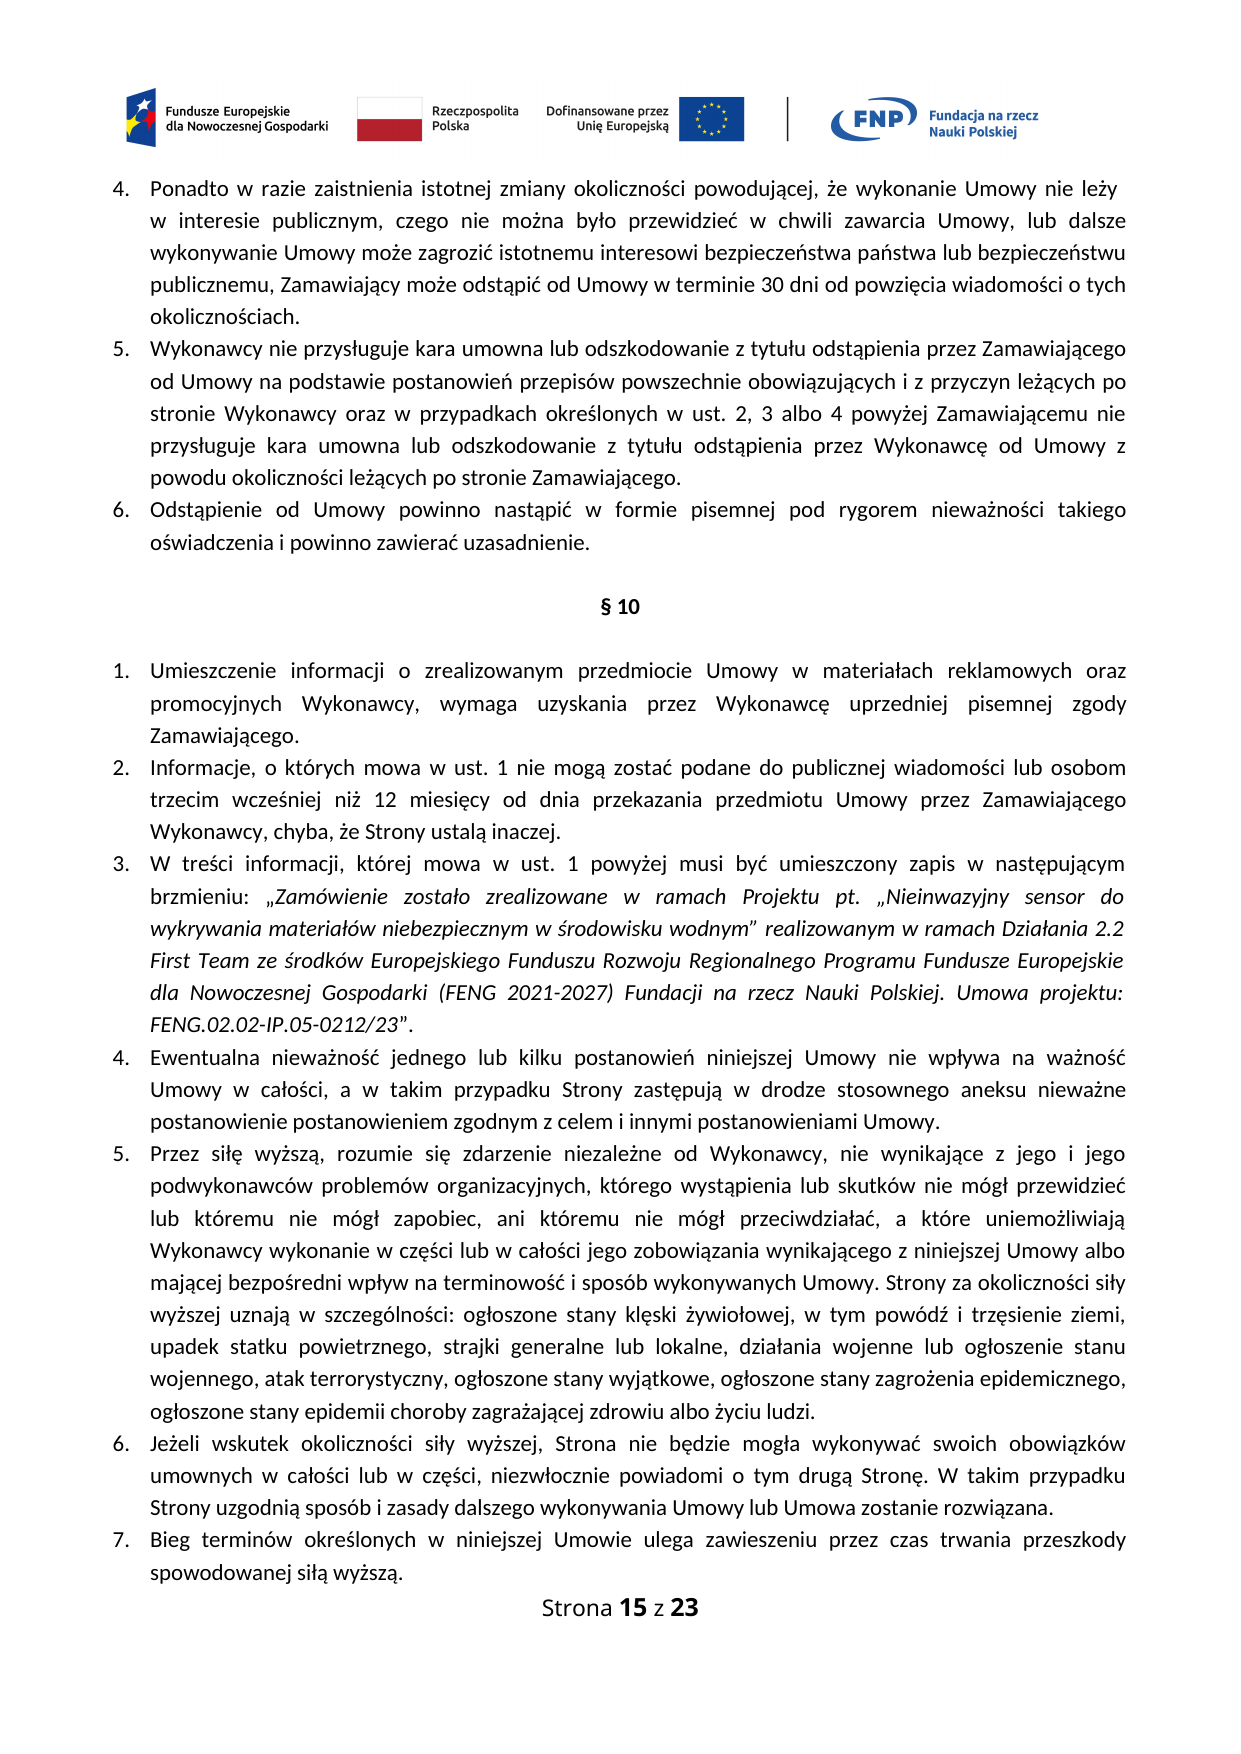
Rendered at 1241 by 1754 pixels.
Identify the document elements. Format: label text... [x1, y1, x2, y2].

list Umieszczenie informacji o zrealizowanym przedmiocie Umowy w materiałach reklamowych oraz promocyjnych Wykonawcy, wymaga uzyskania przez Wykonawcę uprzedniej pisemnej zgody Zamawiającego. [112, 656, 1128, 749]
list Bieg terminów określonych w niniejszej Umowie ulega zawieszeniu przez czas trwania przeszkody spowodowanej siłą wyższą. [112, 1526, 1128, 1586]
list Jeżeli wskutek okoliczności siły wyższej, Strona nie będzie mogła wykonywać swoich obowiązków umownych w całości lub w części, niezwłocznie powiadomi o tym drugą Stronę. W takim przypadku Strony uzgodnią sposób i zasady dalszego wykonywania Umowy lub Umowa zostanie rozwiązana. [112, 1429, 1128, 1521]
picture [112, 73, 1053, 162]
text § 10 [112, 592, 1128, 620]
list Przez siłę wyższą, rozumie się zdarzenie niezależne od Wykonawcy, nie wynikające z jego i jego podwykonawców problemów organizacyjnych, którego wystąpienia lub skutków nie mógł przewidzieć lub któremu nie mógł zapobiec, ani któremu nie mógł przeciwdziałać, a które uniemożliwiają Wykonawcy wykonanie w części lub w całości jego zobowiązania wynikającego z niniejszej Umowy albo mającej bezpośredni wpływ na terminowość i sposób wykonywanych Umowy. Strony za okoliczności siły wyższej uznają w szczególności: ogłoszone stany klęski żywiołowej, w tym powódź i trzęsienie ziemi, upadek statku powietrznego, strajki generalne lub lokalne, działania wojenne lub ogłoszenie stanu wojennego, atak terrorystyczny, ogłoszone stany wyjątkowe, ogłoszone stany zagrożenia epidemicznego, ogłoszone stany epidemii choroby zagrażającej zdrowiu albo życiu ludzi. [112, 1139, 1128, 1425]
list Odstąpienie od Umowy powinno nastąpić w formie pisemnej pod rygorem nieważności takiego oświadczenia i powinno zawierać uzasadnienie. [112, 496, 1128, 556]
list Ewentualna nieważność jednego lub kilku postanowień niniejszej Umowy nie wpływa na ważność Umowy w całości, a w takim przypadku Strony zastępują w drodze stosownego aneksu nieważne postanowienie postanowieniem zgodnym z celem i innymi postanowieniami Umowy. [112, 1043, 1128, 1135]
list Informacje, o których mowa w ust. 1 nie mogą zostać podane do publicznej wiadomości lub osobom trzecim wcześniej niż 12 miesięcy od dnia przekazania przedmiotu Umowy przez Zamawiającego Wykonawcy, chyba, że Strony ustalą inaczej. [112, 753, 1128, 845]
list Wykonawcy nie przysługuje kara umowna lub odszkodowanie z tytułu odstąpienia przez Zamawiającego od Umowy na podstawie postanowień przepisów powszechnie obowiązujących i z przyczyn leżących po stronie Wykonawcy oraz w przypadkach określonych w ust. 2, 3 albo 4 powyżej Zamawiającemu nie przysługuje kara umowna lub odszkodowanie z tytułu odstąpienia przez Wykonawcę od Umowy z powodu okoliczności leżących po stronie Zamawiającego. [112, 334, 1128, 491]
list W treści informacji, której mowa w ust. 1 powyżej musi być umieszczony zapis w następującym brzmieniu: „Zamówienie zostało zrealizowane w ramach Projektu pt. „Nieinwazyjny sensor do wykrywania materiałów niebezpiecznym w środowisku wodnym” realizowanym w ramach Działania 2.2 First Team ze środków Europejskiego Funduszu Rozwoju Regionalnego Programu Fundusze Europejskie dla Nowoczesnej Gospodarki (FENG 2021-2027) Fundacji na rzecz Nauki Polskiej. Umowa projektu: FENG.02.02-IP.05-0212/23”. [112, 849, 1128, 1038]
list Ponadto w razie zaistnienia istotnej zmiany okoliczności powodującej, że wykonanie Umowy nie leży w interesie publicznym, czego nie można było przewidzieć w chwili zawarcia Umowy, lub dalsze wykonywanie Umowy może zagrozić istotnemu interesowi bezpieczeństwa państwa lub bezpieczeństwu publicznemu, Zamawiający może odstąpić od Umowy w terminie 30 dni od powzięcia wiadomości o tych okolicznościach. [112, 174, 1128, 330]
